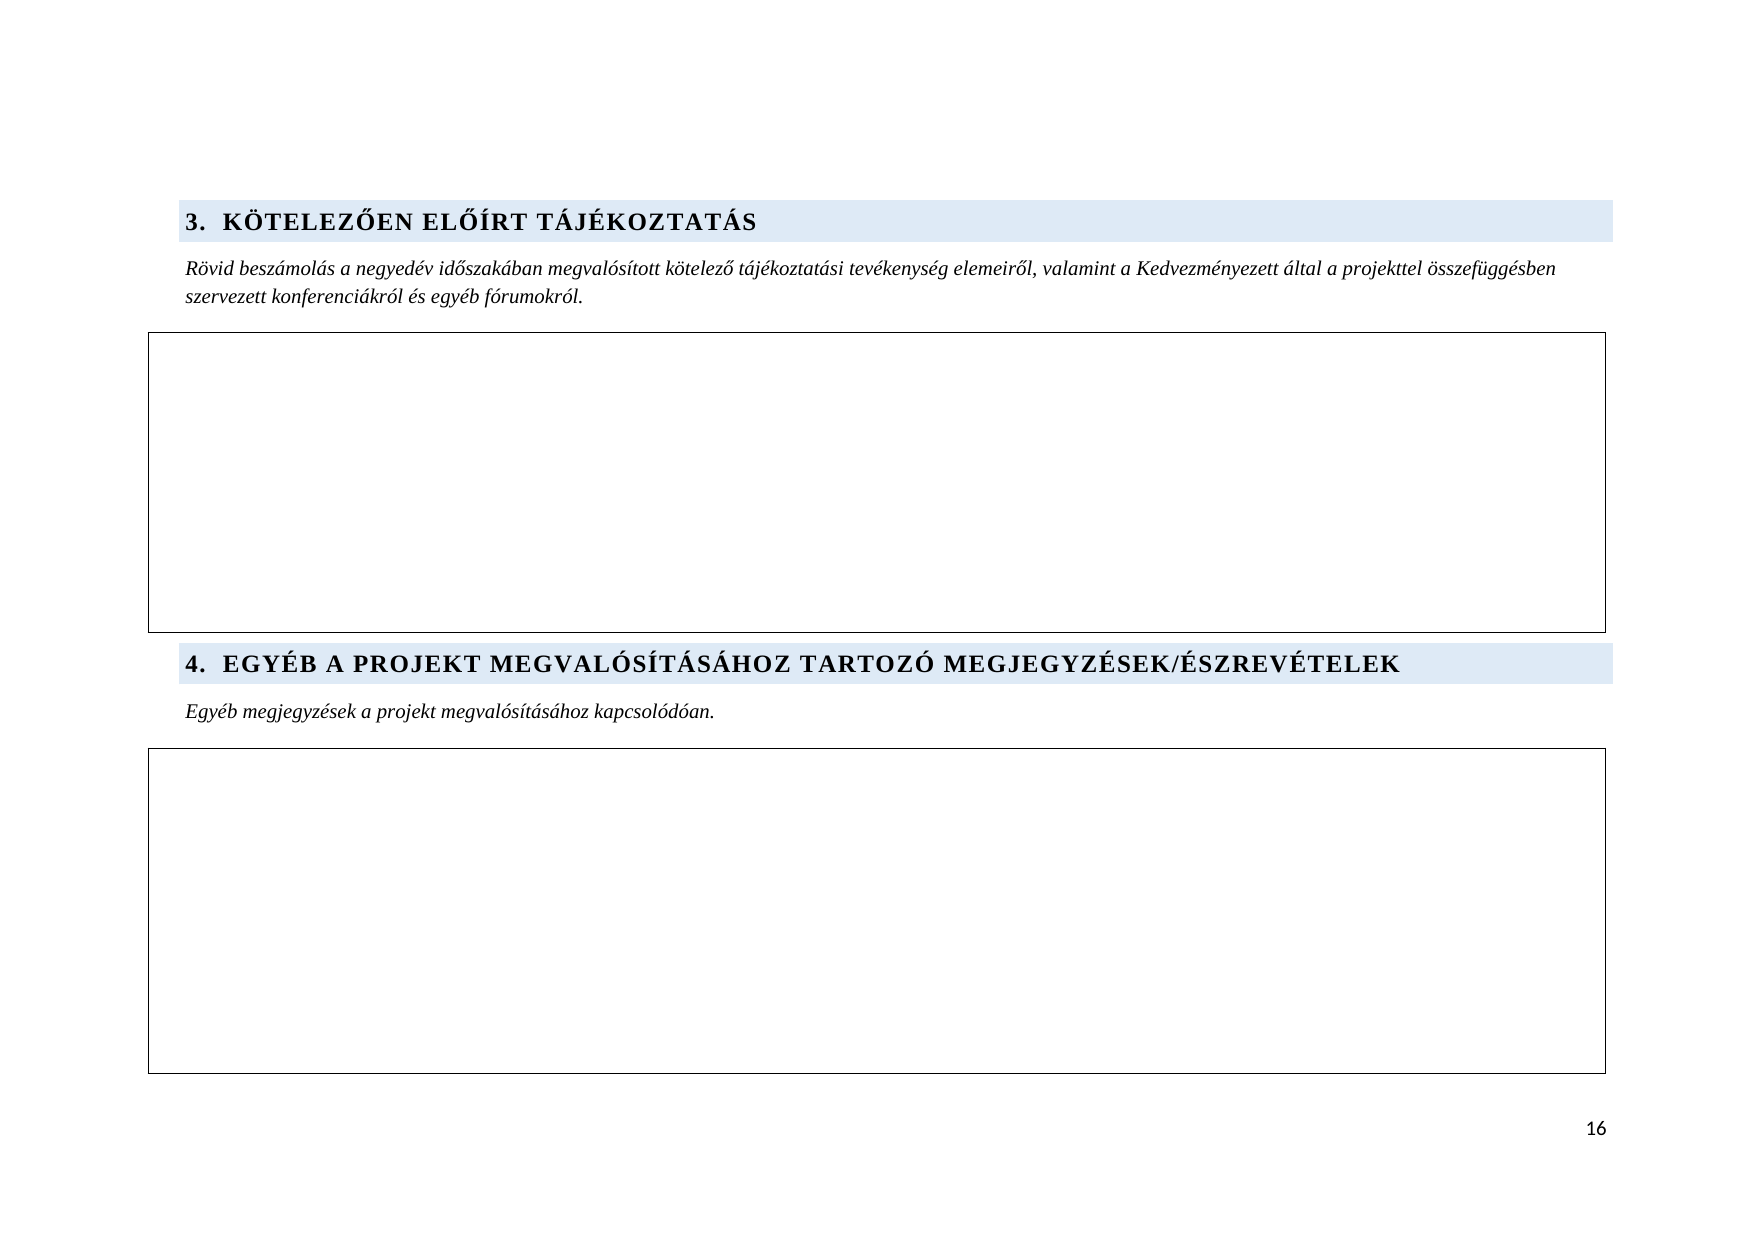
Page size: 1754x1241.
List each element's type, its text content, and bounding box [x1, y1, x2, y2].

table_header [149, 749, 1605, 1073]
text Rövid beszámolás a negyedév időszakában megvalósított kötelező tájékoztatási tevékenység elemeiről, valamint a Kedvezményezett által a projekttel összefüggésben szervezett konferenciákról és egyéb fórumokról. [185, 256, 1606, 308]
text Egyéb megjegyzések a projekt megvalósításához kapcsolódóan. [185, 699, 1606, 723]
subtitle Egyéb a projekt megvalósításához tartozó megjegyzések/észrevételek [185, 650, 1606, 678]
table_header [149, 333, 1605, 632]
subtitle Kötelezően előírt tájékoztatás [185, 207, 1606, 235]
